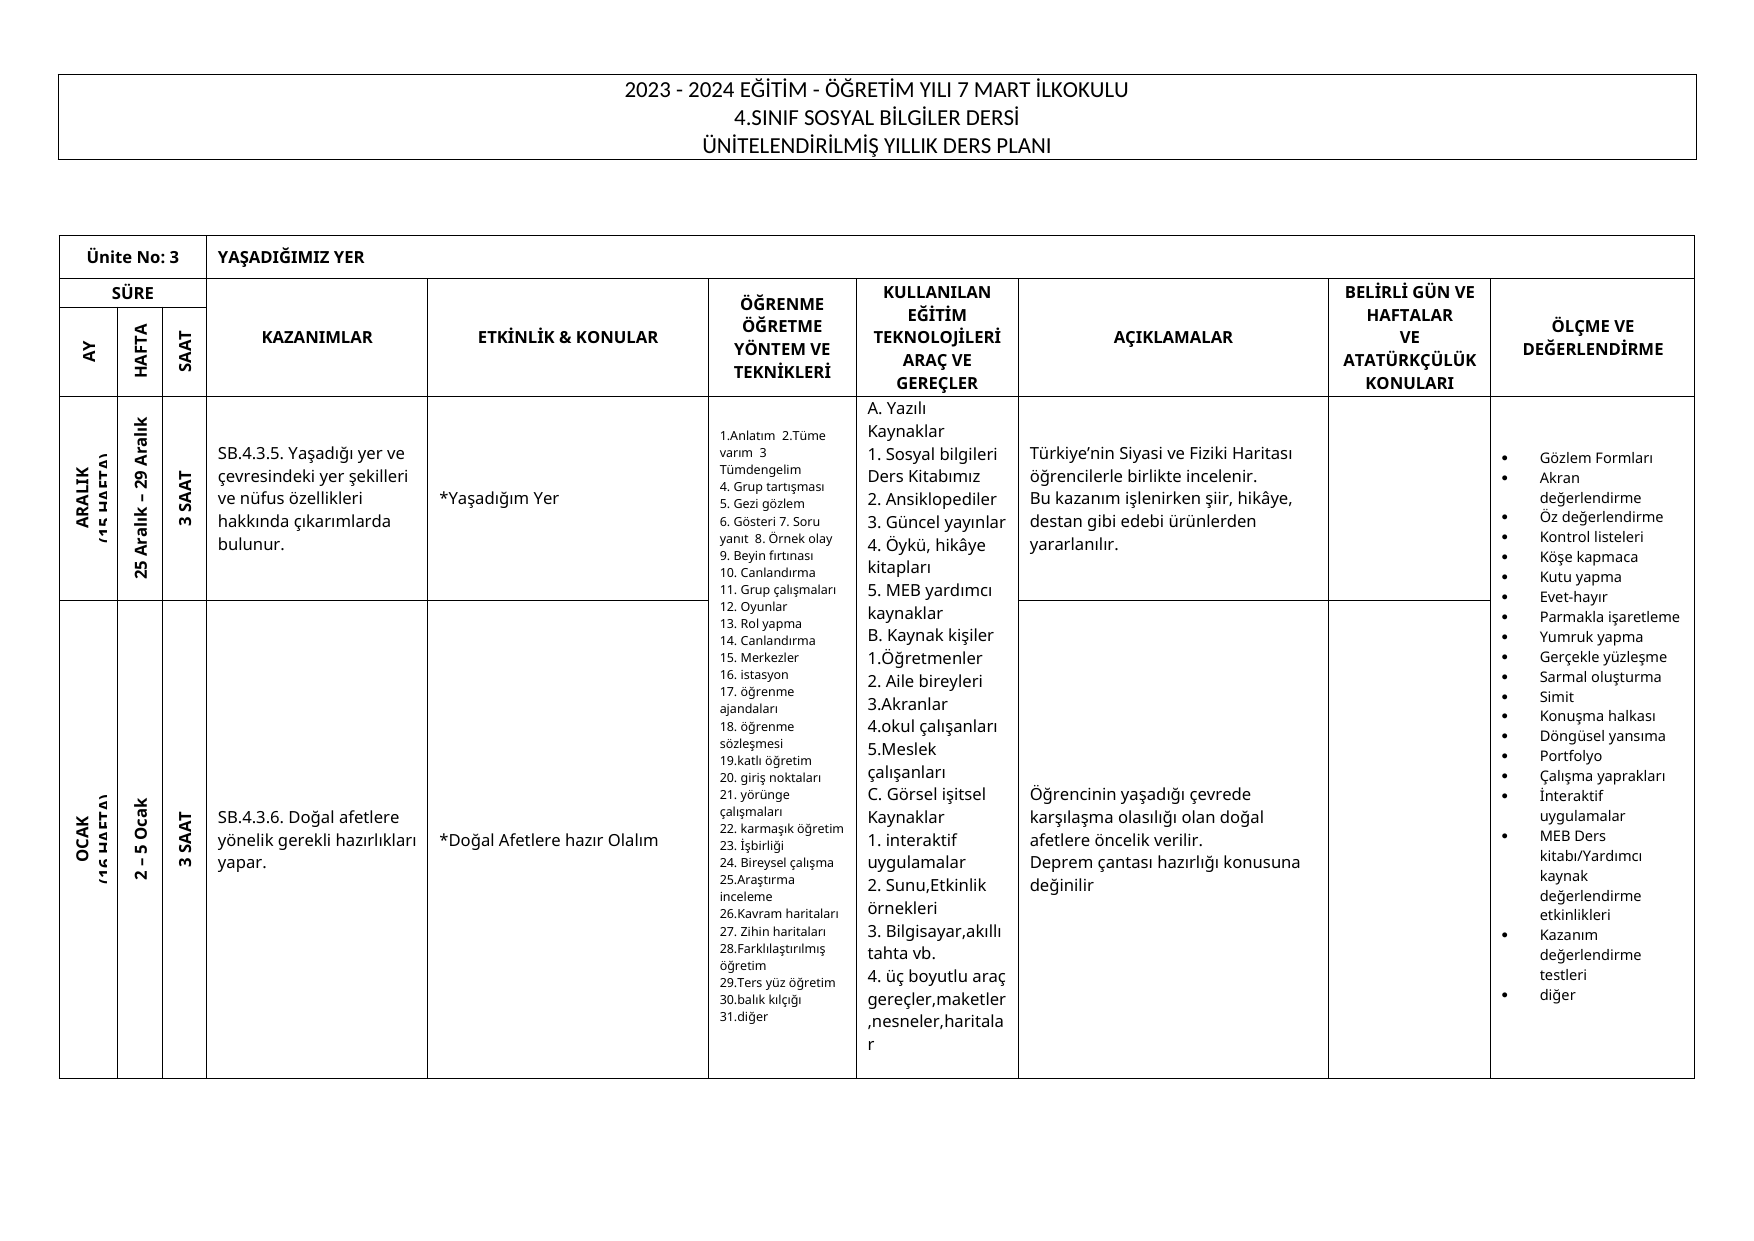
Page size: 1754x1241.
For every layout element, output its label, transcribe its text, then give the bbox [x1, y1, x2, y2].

table_cell ETKİNLİK & KONULAR [428, 279, 708, 396]
table_cell Türkiye’nin Siyasi ve Fiziki Haritası öğrencilerle birlikte incelenir. Bu kazanım işlenirken şiir, hikâye, destan gibi edebi ürünlerden yararlanılır. [1019, 397, 1328, 600]
table_cell 1.Anlatım 2.Tüme varım 3 Tümdengelim 4. Grup tartışması 5. Gezi gözlem 6. Gösteri 7. Soru yanıt 8. Örnek olay 9. Beyin fırtınası 10. Canlandırma 11. Grup çalışmaları 12. Oyunlar 13. Rol yapma 14. Canlandırma 15. Merkezler 16. istasyon 17. öğrenme ajandaları 18. öğrenme sözleşmesi 19.katlı öğretim 20. giriş noktaları 21. yörünge çalışmaları 22. karmaşık öğretim 23. İşbirliği 24. Bireysel çalışma 25.Araştırma inceleme 26.Kavram haritaları 27. Zihin haritaları 28.Farklılaştırılmış öğretim 29.Ters yüz öğretim 30.balık kılçığı 31.diğer [709, 397, 856, 1078]
table_cell KAZANIMLAR [207, 279, 427, 396]
table_cell 2 – 5 Ocak [118, 601, 162, 1078]
table_header Ünite No: 3 [60, 236, 206, 278]
table_cell SB.4.3.6. Doğal afetlere yönelik gerekli hazırlıkları yapar. [207, 601, 427, 1078]
table_cell HAFTA [118, 308, 162, 396]
table_cell [1329, 601, 1490, 1078]
table_cell OCAK (16.HAFTA) [60, 601, 117, 1078]
table_cell ÖLÇME VE DEĞERLENDİRME [1491, 279, 1694, 396]
table_cell 25 Aralık – 29 Aralık [118, 397, 162, 600]
table_cell A. Yazılı Kaynaklar 1. Sosyal bilgileri Ders Kitabımız 2. Ansiklopediler 3. Güncel yayınlar 4. Öykü, hikâye kitapları 5. MEB yardımcı kaynaklar B. Kaynak kişiler 1.Öğretmenler 2. Aile bireyleri 3.Akranlar 4.okul çalışanları 5.Meslek çalışanları C. Görsel işitsel Kaynaklar 1. interaktif uygulamalar 2. Sunu,Etkinlik örnekleri 3. Bilgisayar,akıllı tahta vb. 4. üç boyutlu araç gereçler,maketler,nesneler,haritalar [857, 397, 1018, 1078]
table_cell Gözlem Formları Akran değerlendirme Öz değerlendirme Kontrol listeleri Köşe kapmaca Kutu yapma Evet-hayır Parmakla işaretleme Yumruk yapma Gerçekle yüzleşme Sarmal oluşturma Simit Konuşma halkası Döngüsel yansıma Portfolyo Çalışma yaprakları İnteraktif uygulamalar MEB Ders kitabı/Yardımcı kaynak değerlendirme etkinlikleri Kazanım değerlendirme testleri diğer [1491, 397, 1694, 1078]
table_cell SÜRE [60, 279, 206, 307]
table_cell BELİRLİ GÜN VE HAFTALAR VE ATATÜRKÇÜLÜK KONULARI [1329, 279, 1490, 396]
table_cell SB.4.3.5. Yaşadığı yer ve çevresindeki yer şekilleri ve nüfus özellikleri hakkında çıkarımlarda bulunur. [207, 397, 427, 600]
table_cell 3 SAAT [163, 397, 206, 600]
table_cell KULLANILAN EĞİTİM TEKNOLOJİLERİ ARAÇ VE GEREÇLER [857, 279, 1018, 396]
table_cell 3 SAAT [163, 601, 206, 1078]
table_cell ÖĞRENME ÖĞRETME YÖNTEM VE TEKNİKLERİ [709, 279, 856, 396]
table_header YAŞADIĞIMIZ YER [207, 236, 1694, 278]
table_cell *Doğal Afetlere hazır Olalım [428, 601, 708, 1078]
table_cell SAAT [163, 308, 206, 396]
table_cell ARALIK (15.HAFTA) [60, 397, 117, 600]
table_cell Öğrencinin yaşadığı çevrede karşılaşma olasılığı olan doğal afetlere öncelik verilir. Deprem çantası hazırlığı konusuna değinilir [1019, 601, 1328, 1078]
table_cell AY [60, 308, 117, 396]
table_cell *Yaşadığım Yer [428, 397, 708, 600]
table_cell AÇIKLAMALAR [1019, 279, 1328, 396]
table_cell [1329, 397, 1490, 600]
